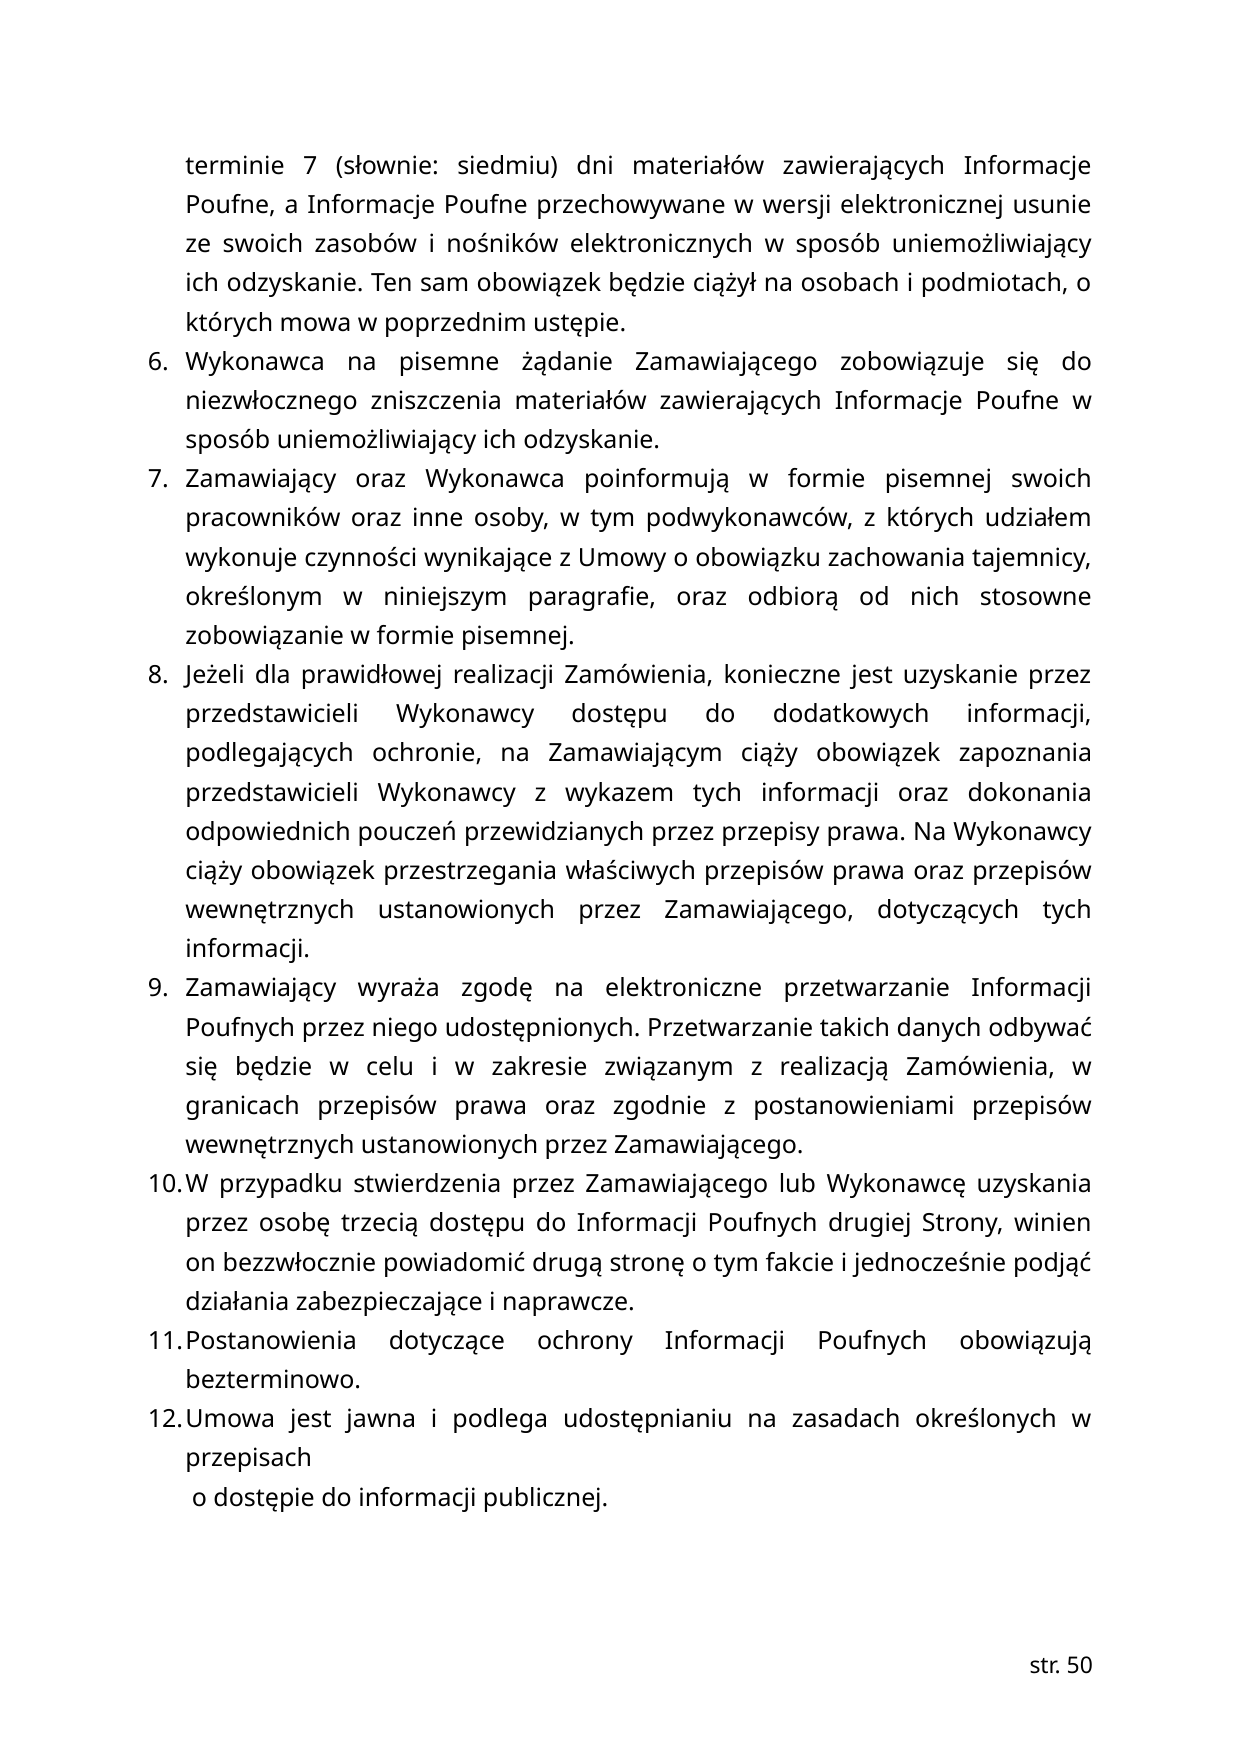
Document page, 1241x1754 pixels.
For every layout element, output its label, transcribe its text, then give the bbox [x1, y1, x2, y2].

list Wykonawca na pisemne żądanie Zamawiającego zobowiązuje się do niezwłocznego zniszczenia materiałów zawierających Informacje Poufne w sposób uniemożliwiający ich odzyskanie. [148, 343, 1093, 456]
list W przypadku stwierdzenia przez Zamawiającego lub Wykonawcę uzyskania przez osobę trzecią dostępu do Informacji Poufnych drugiej Strony, winien on bezzwłocznie powiadomić drugą stronę o tym fakcie i jednocześnie podjąć działania zabezpieczające i naprawcze. [148, 1166, 1093, 1317]
list Postanowienia dotyczące ochrony Informacji Poufnych obowiązują bezterminowo. [148, 1323, 1093, 1396]
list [148, 148, 1093, 338]
list Zamawiający wyraża zgodę na elektroniczne przetwarzanie Informacji Poufnych przez niego udostępnionych. Przetwarzanie takich danych odbywać się będzie w celu i w zakresie związanym z realizacją Zamówienia, w granicach przepisów prawa oraz zgodnie z postanowieniami przepisów wewnętrznych ustanowionych przez Zamawiającego. [148, 970, 1093, 1161]
list Umowa jest jawna i podlega udostępnianiu na zasadach określonych w przepisach o dostępie do informacji publicznej. [148, 1401, 1093, 1513]
list Zamawiający oraz Wykonawca poinformują w formie pisemnej swoich pracowników oraz inne osoby, w tym podwykonawców, z których udziałem wykonuje czynności wynikające z Umowy o obowiązku zachowania tajemnicy, określonym w niniejszym paragrafie, oraz odbiorą od nich stosowne zobowiązanie w formie pisemnej. [148, 461, 1093, 652]
list Jeżeli dla prawidłowej realizacji Zamówienia, konieczne jest uzyskanie przez przedstawicieli Wykonawcy dostępu do dodatkowych informacji, podlegających ochronie, na Zamawiającym ciąży obowiązek zapoznania przedstawicieli Wykonawcy z wykazem tych informacji oraz dokonania odpowiednich pouczeń przewidzianych przez przepisy prawa. Na Wykonawcy ciąży obowiązek przestrzegania właściwych przepisów prawa oraz przepisów wewnętrznych ustanowionych przez Zamawiającego, dotyczących tych informacji. [148, 657, 1093, 965]
